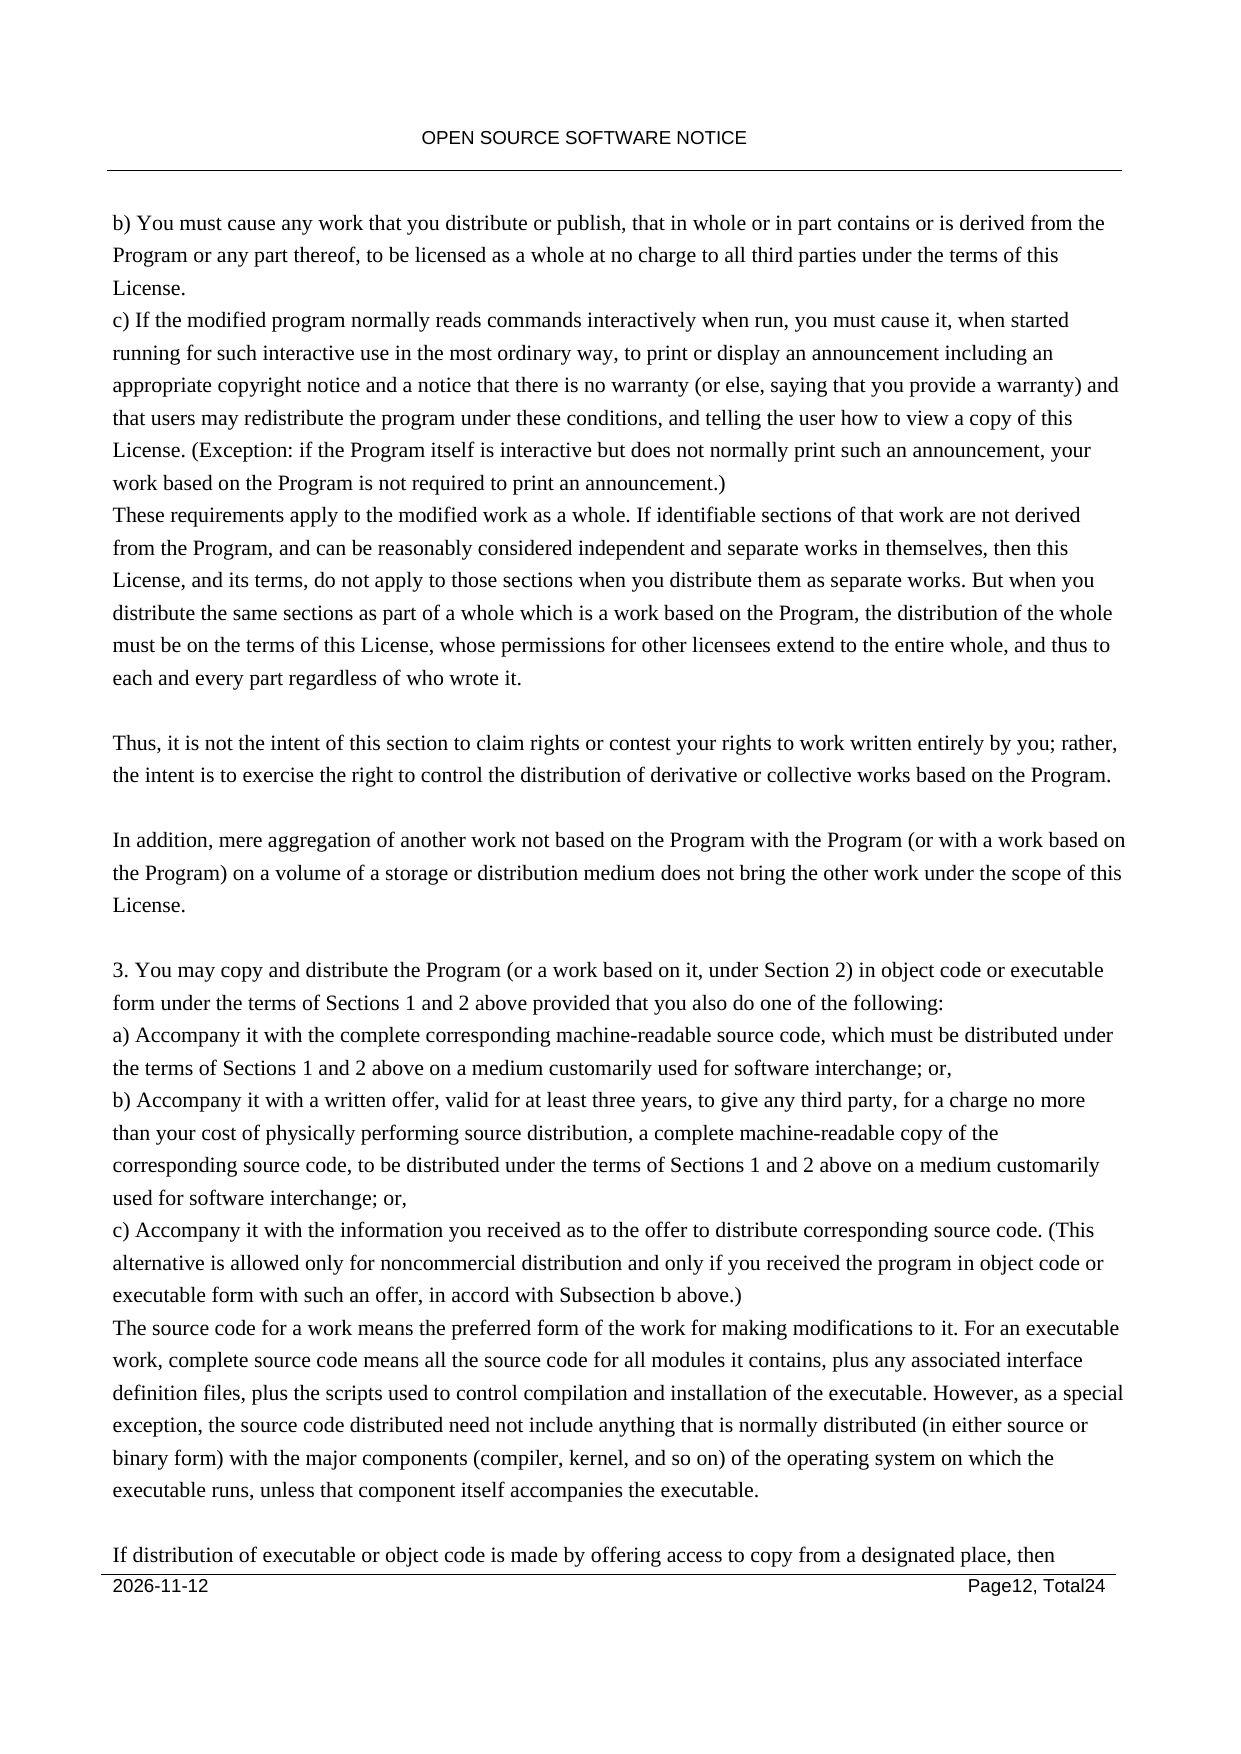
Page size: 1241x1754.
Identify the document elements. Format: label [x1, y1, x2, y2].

text [112, 206, 1128, 1571]
